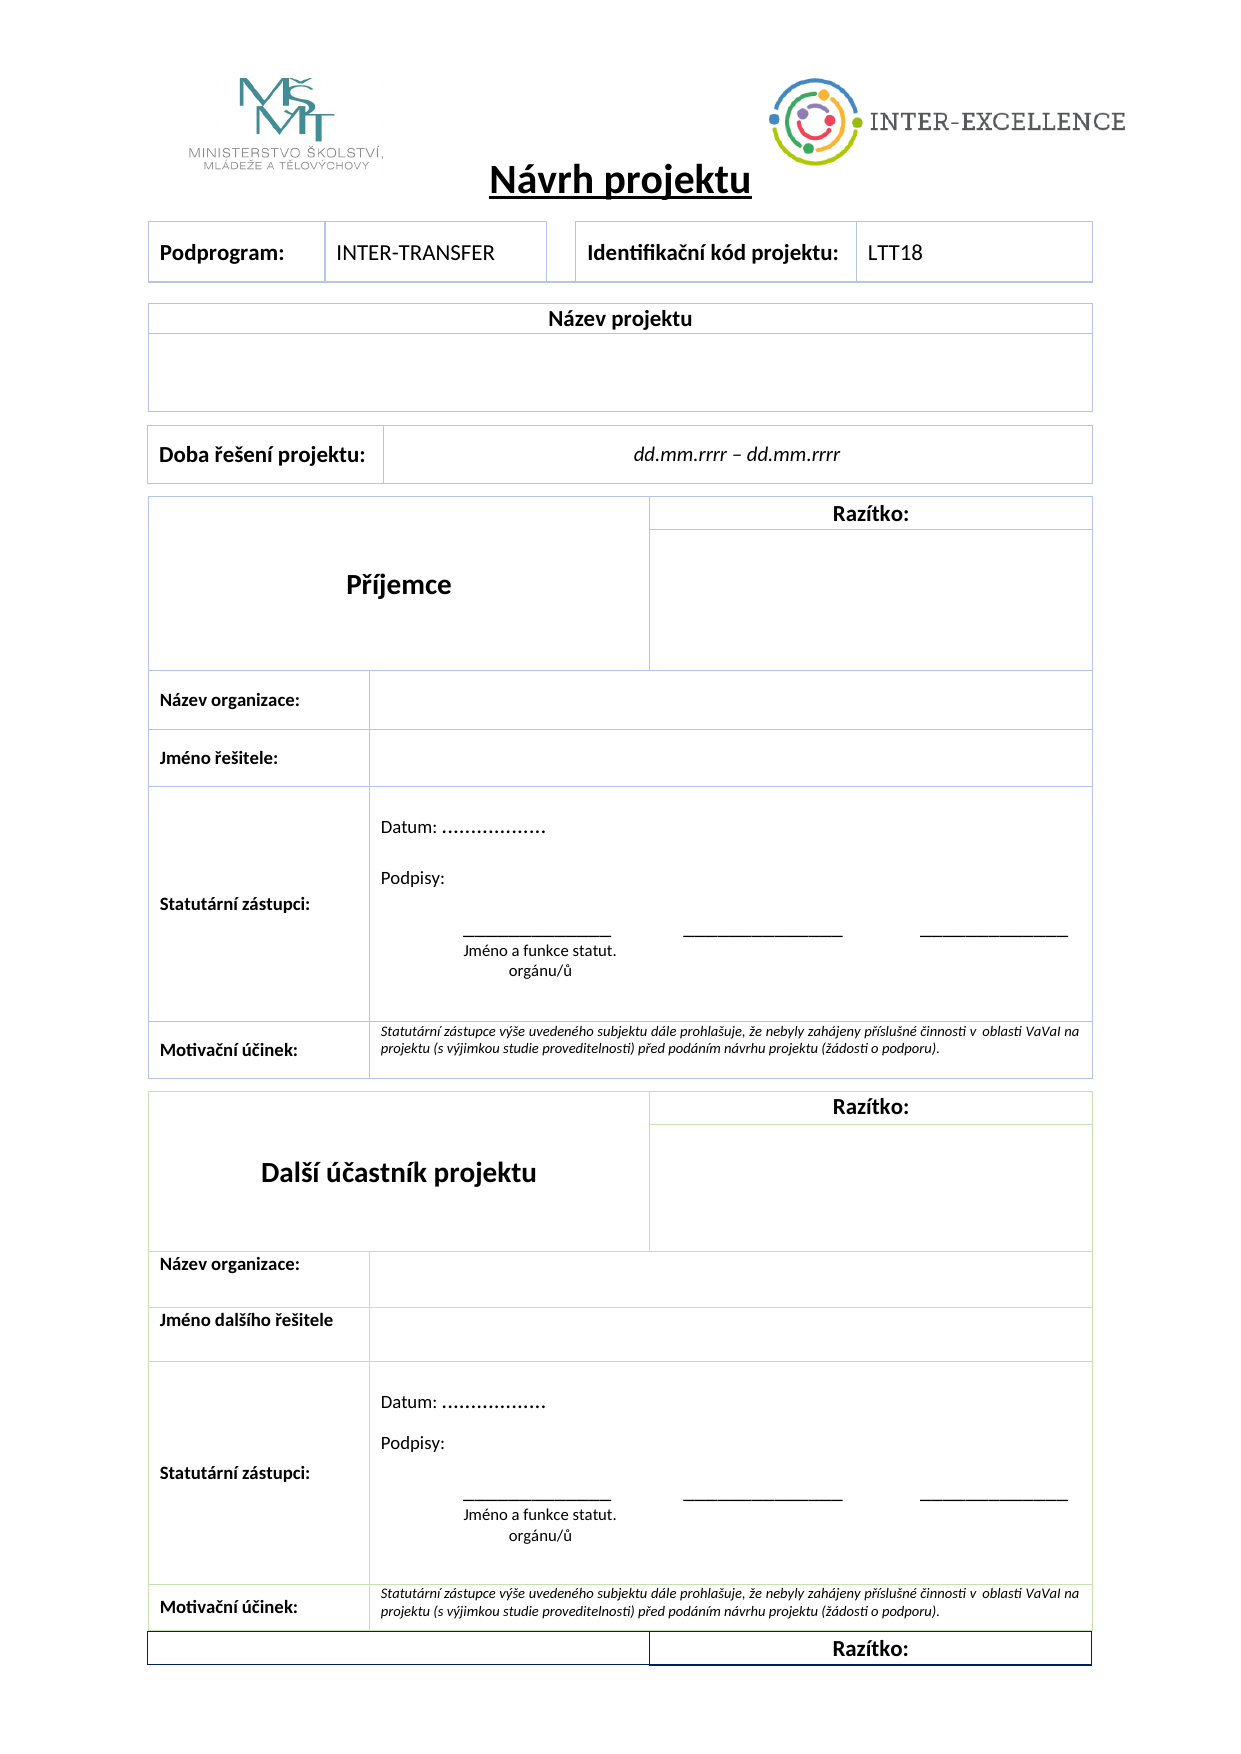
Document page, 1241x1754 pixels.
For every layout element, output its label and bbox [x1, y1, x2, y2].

picture [767, 65, 1144, 177]
picture [179, 70, 393, 177]
